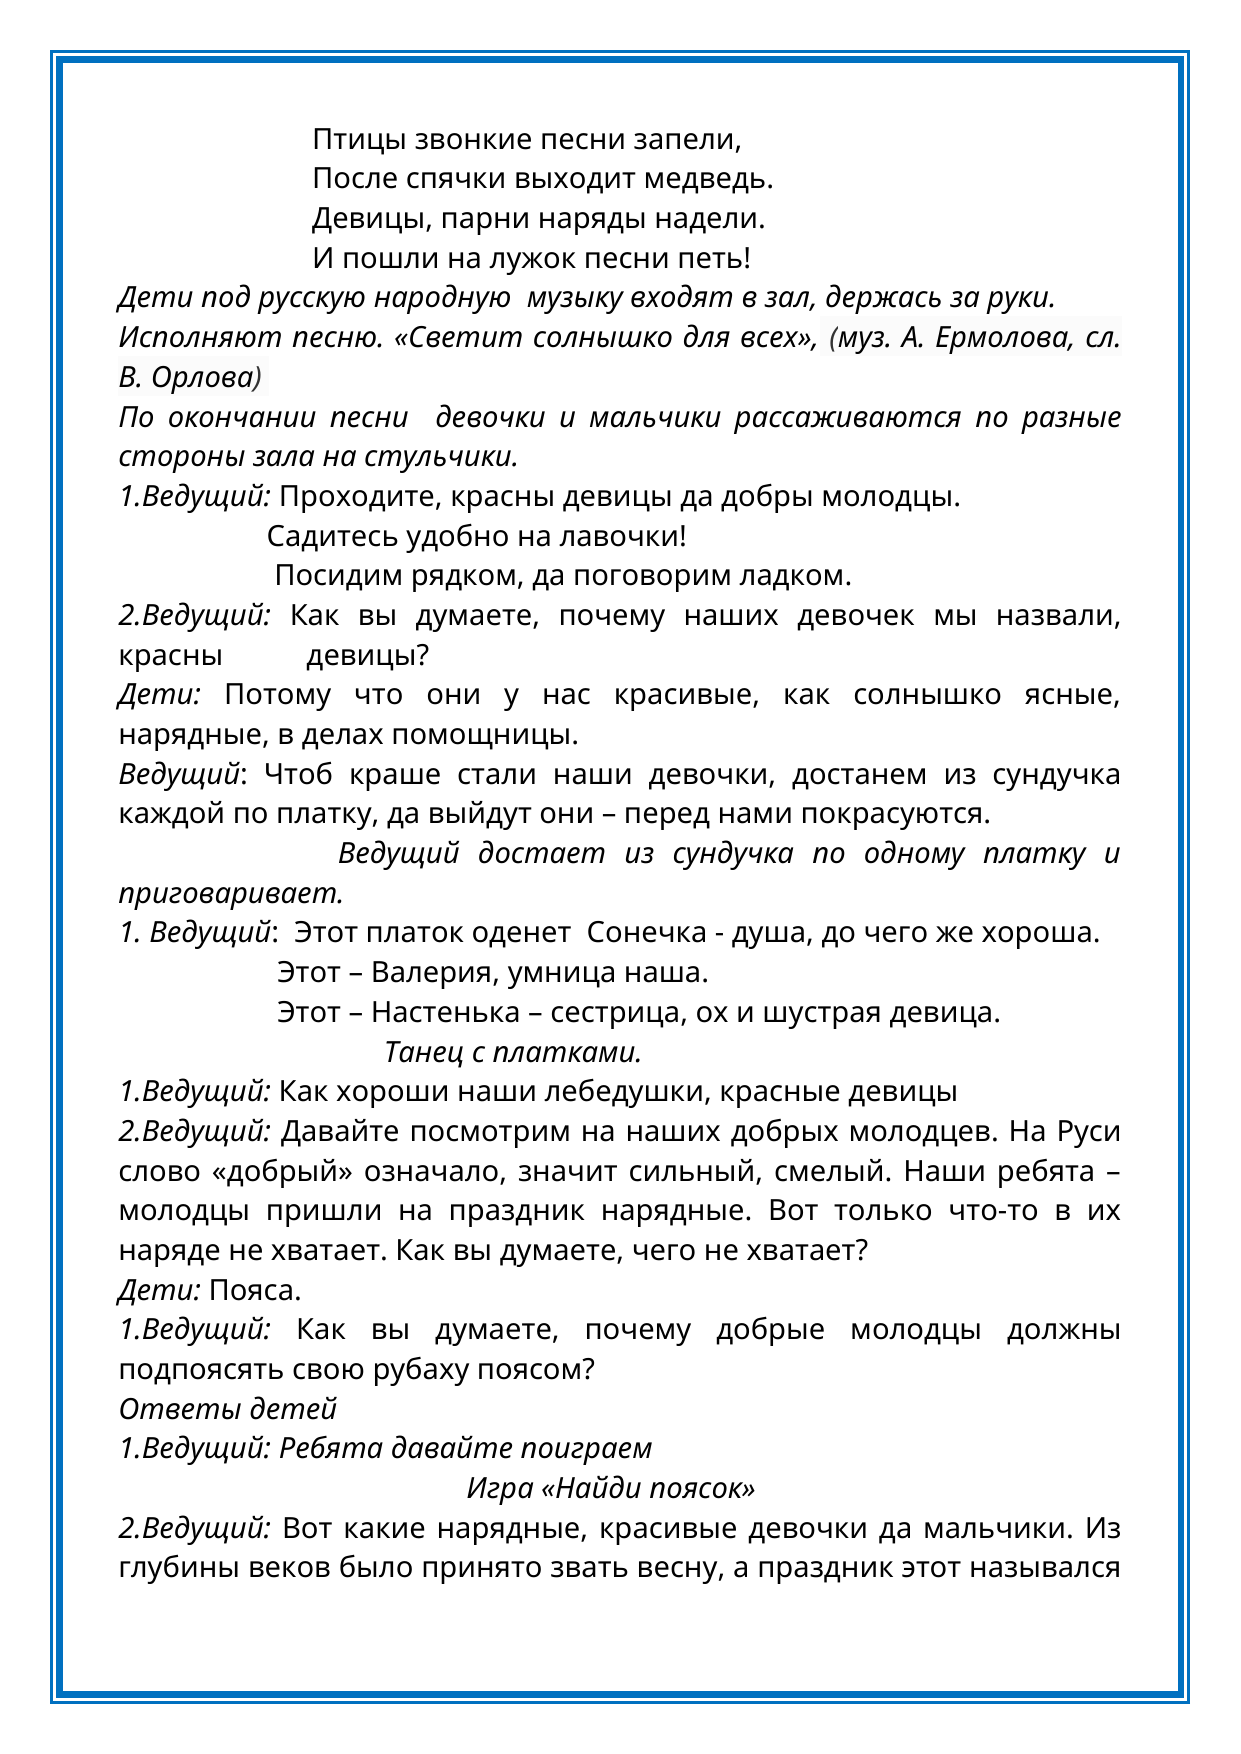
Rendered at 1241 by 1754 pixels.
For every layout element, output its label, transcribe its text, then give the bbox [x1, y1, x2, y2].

text Птицы звонкие песни запели, [236, 118, 1122, 158]
text 1.Ведущий: Проходите, красны девицы да добры молодцы. [118, 475, 1122, 515]
text После спячки выходит медведь. [236, 158, 1122, 197]
text 1.Ведущий: Как вы думаете, почему добрые молодцы должны подпоясять свою рубаху поясом? [118, 1309, 1122, 1388]
text Дети: Потому что они у нас красивые, как солнышко ясные, нарядные, в делах помощницы. [118, 674, 1122, 753]
text Девицы, парни наряды надели. [236, 197, 1122, 237]
text 1.Ведущий: Как хороши наши лебедушки, красные девицы [118, 1071, 1122, 1110]
text Ведущий: Чтоб краше стали наши девочки, достанем из сундучка каждой по платку, да выйдут они – перед нами покрасуются. [118, 753, 1122, 832]
text Этот – Валерия, умница наша. [118, 951, 1122, 991]
text Игра «Найди поясок» [118, 1467, 1122, 1507]
text Ведущий достает из сундучка по одному платку и приговаривает. [118, 832, 1122, 912]
text Танец с платками. [118, 1031, 1122, 1071]
text 1. Ведущий: Этот платок оденет Сонечка - душа, до чего же хороша. [118, 912, 1122, 951]
text 2.Ведущий: Давайте посмотрим на наших добрых молодцев. На Руси слово «добрый» означало, значит сильный, смелый. Наши ребята – молодцы пришли на праздник нарядные. Вот только что-то в их наряде не хватает. Как вы думаете, чего не хватает? [118, 1110, 1122, 1269]
text Исполняют песню. «Светит солнышко для всех», (муз. А. Ермолова, сл. В. Орлова) [118, 316, 1122, 396]
text Ответы детей [118, 1388, 1122, 1428]
text 1.Ведущий: Ребята давайте поиграем [118, 1428, 1122, 1467]
text Садитесь удобно на лавочки! [236, 515, 1122, 554]
text По окончании песни девочки и мальчики рассаживаются по разные стороны зала на стульчики. [118, 396, 1122, 475]
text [118, 1507, 1122, 1586]
text И пошли на лужок песни петь! [236, 237, 1122, 277]
text Дети: Пояса. [118, 1269, 1122, 1309]
text 2.Ведущий: Как вы думаете, почему наших девочек мы назвали, красны девицы? [118, 594, 1122, 674]
text Посидим рядком, да поговорим ладком. [236, 554, 1122, 594]
text Дети под русскую народную музыку входят в зал, держась за руки. [118, 277, 1122, 316]
text Этот – Настенька – сестрица, ох и шустрая девица. [118, 991, 1122, 1031]
